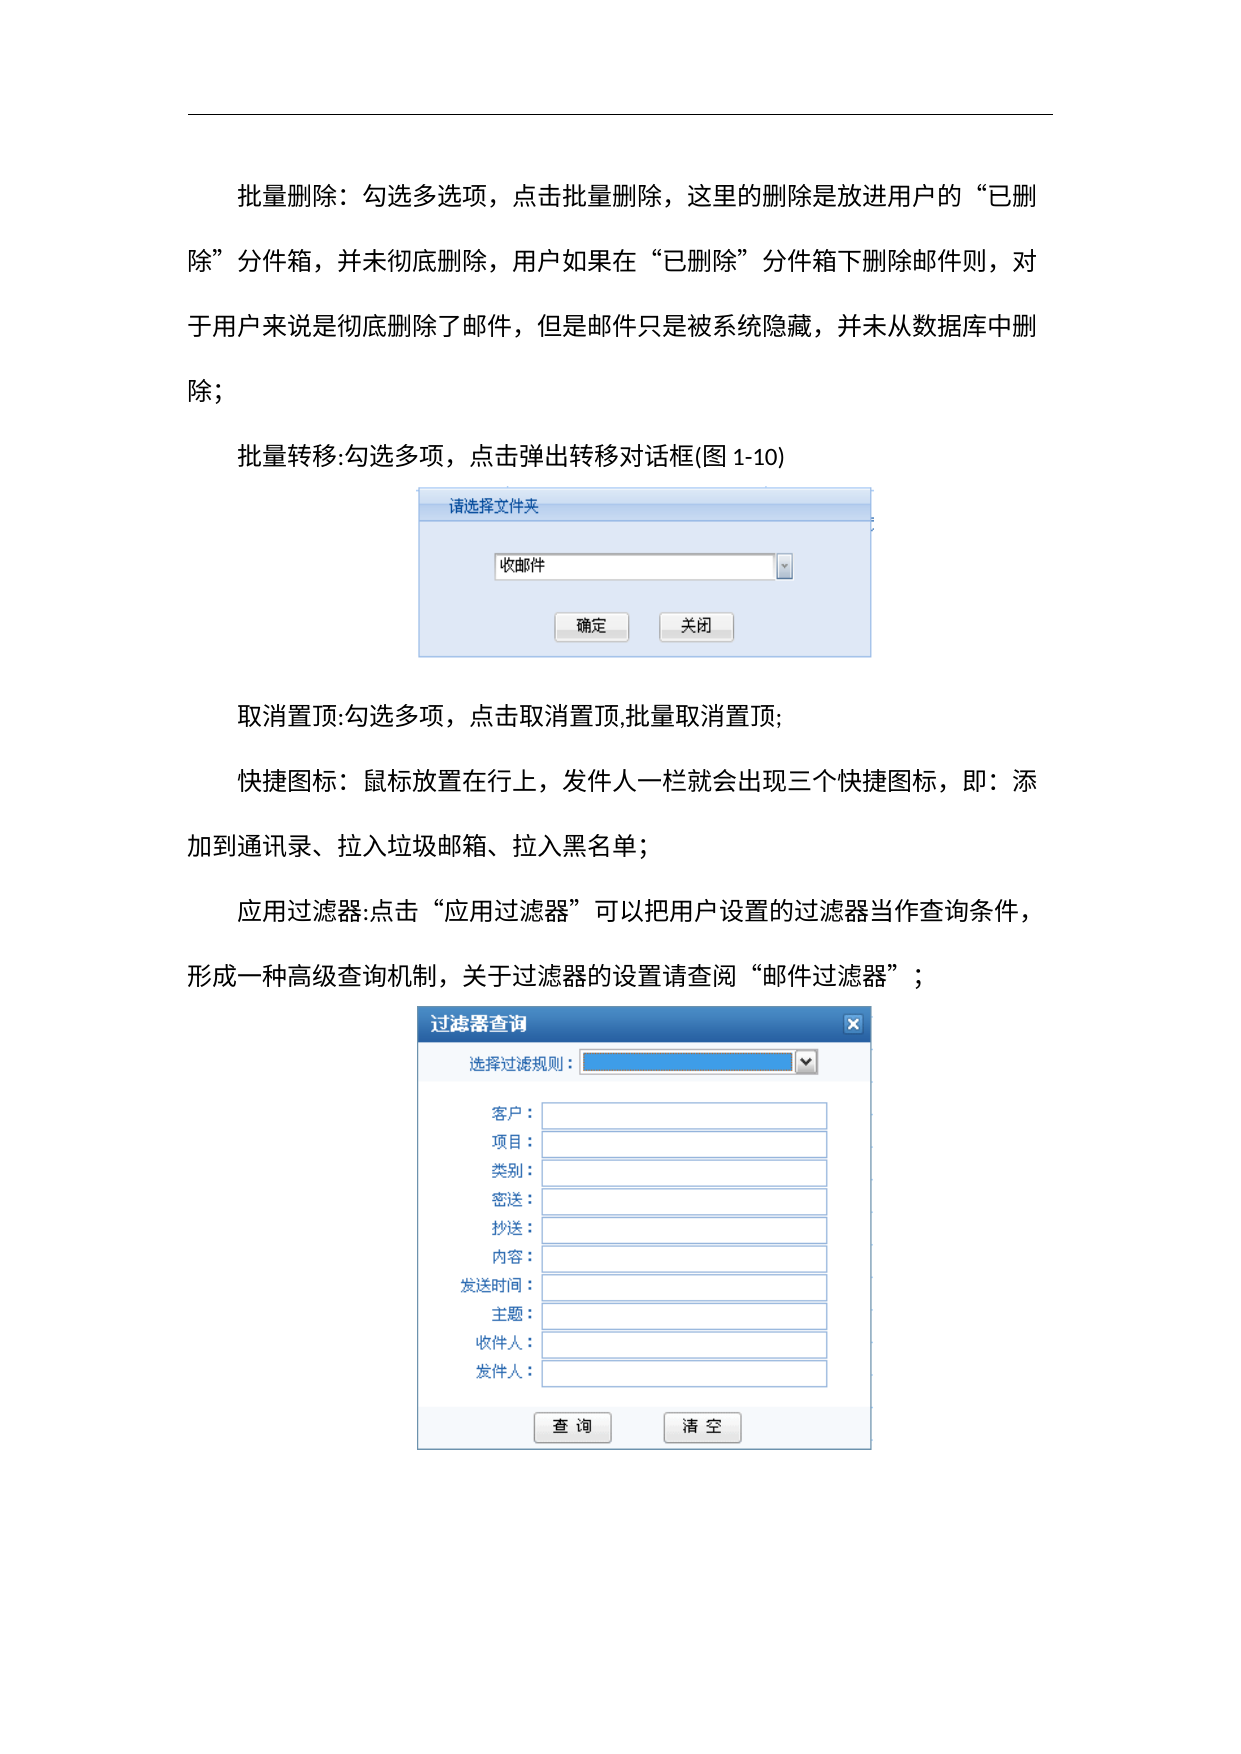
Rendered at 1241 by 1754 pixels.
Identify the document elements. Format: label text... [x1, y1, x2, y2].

text 取消置顶:勾选多项，点击取消置顶,批量取消置顶; [187, 682, 1053, 747]
text 应用过滤器:点击“应用过滤器”可以把用户设置的过滤器当作查询条件，形成一种高级查询机制，关于过滤器的设置请查阅“邮件过滤器”； [187, 877, 1053, 1007]
text 批量转移:勾选多项，点击弹出转移对话框(图1-10) [187, 422, 1053, 487]
text 快捷图标：鼠标放置在行上，发件人一栏就会出现三个快捷图标，即：添加到通讯录、拉入垃圾邮箱、拉入黑名单； [187, 747, 1053, 877]
picture [417, 1006, 873, 1450]
text 批量删除：勾选多选项，点击批量删除，这里的删除是放进用户的“已删除”分件箱，并未彻底删除，用户如果在“已删除”分件箱下删除邮件则，对于用户来说是彻底删除了邮件，但是邮件只是被系统隐藏，并未从数据库中删除； [187, 162, 1053, 422]
picture [416, 486, 874, 659]
